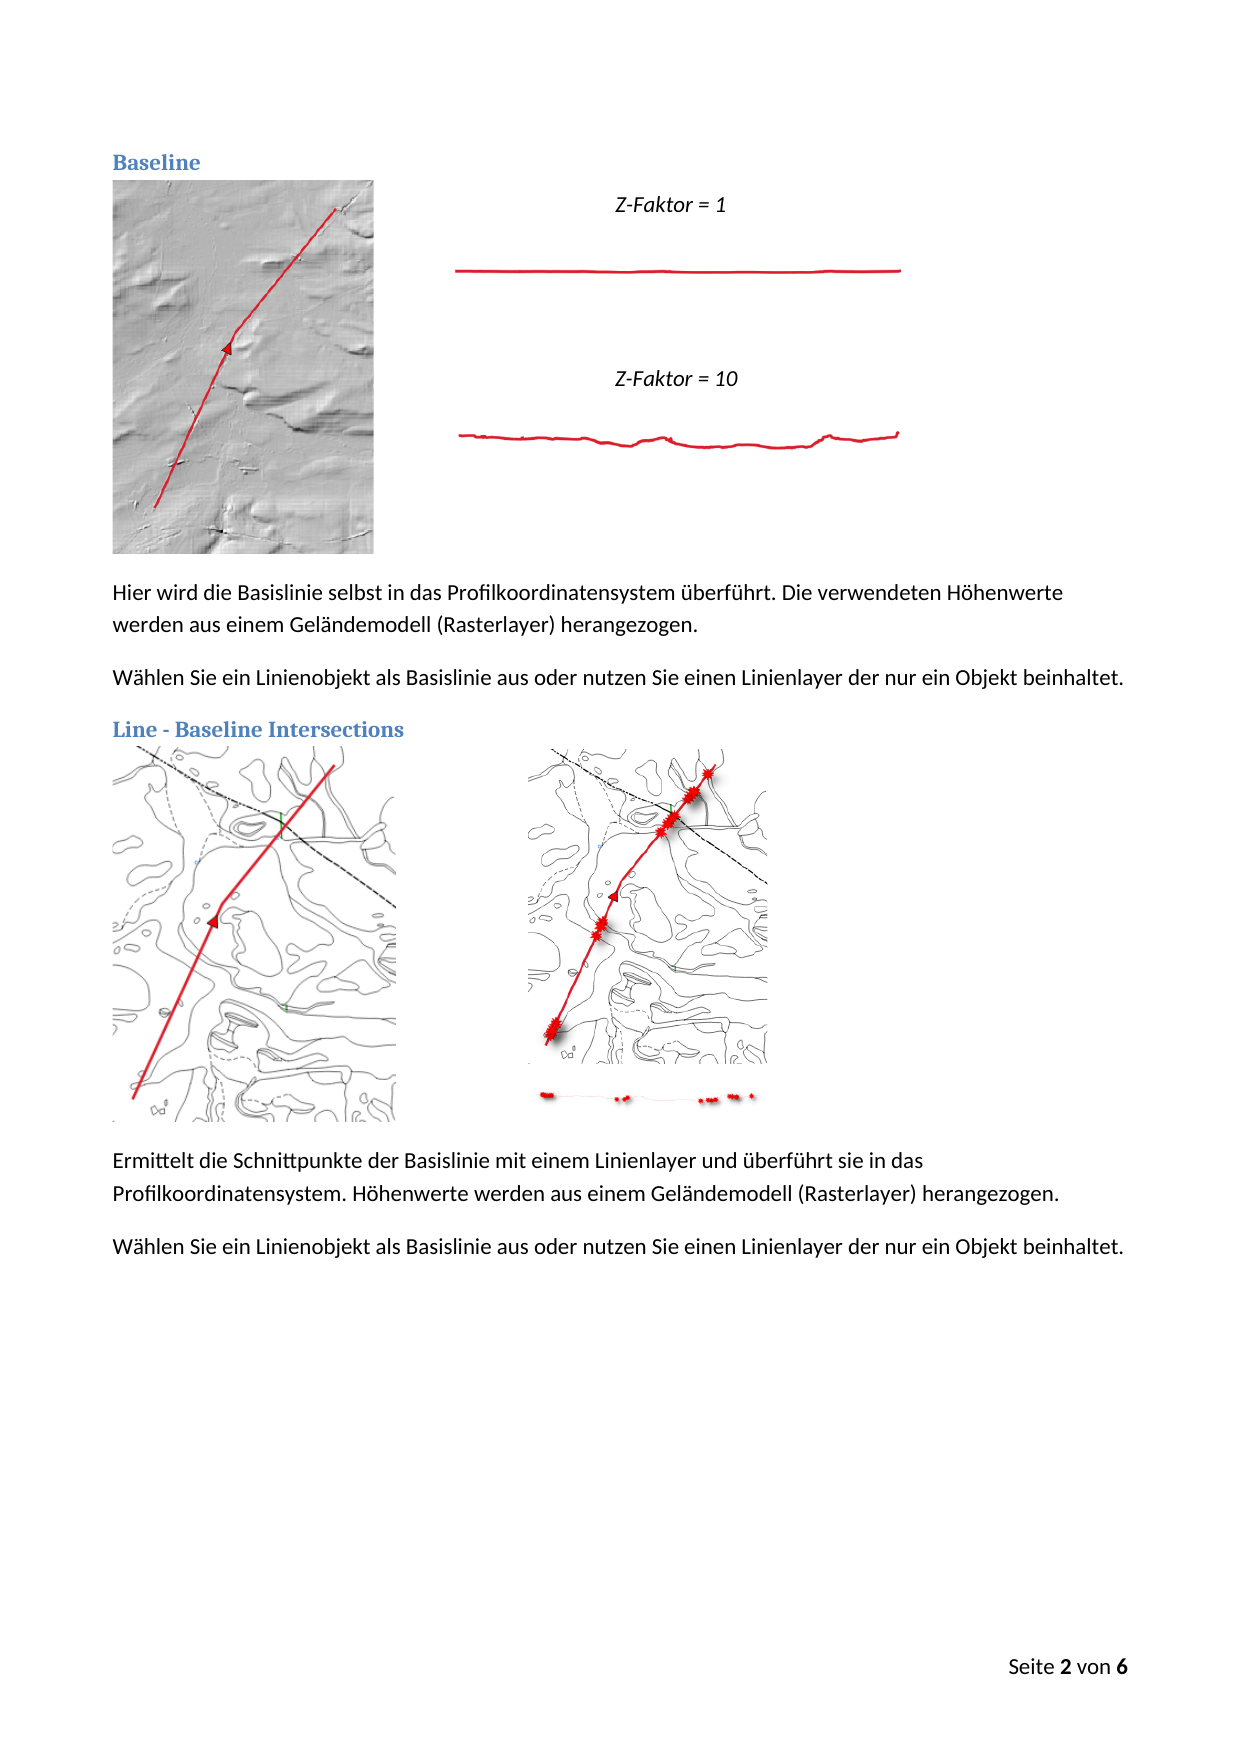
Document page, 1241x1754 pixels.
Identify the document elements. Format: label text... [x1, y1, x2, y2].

text Wählen Sie ein Linienobjekt als Basislinie aus oder nutzen Sie einen Linienlayer der nur ein Objekt beinhaltet. [112, 663, 1128, 691]
text Wählen Sie ein Linienobjekt als Basislinie aus oder nutzen Sie einen Linienlayer der nur ein Objekt beinhaltet. [112, 1232, 1128, 1260]
text Hier wird die Basislinie selbst in das Profilkoordinatensystem überführt. Die verwendeten Höhenwerte werden aus einem Geländemodell (Rasterlayer) herangezogen. [112, 578, 1128, 638]
picture [452, 409, 906, 475]
picture [112, 180, 374, 554]
picture [528, 1072, 768, 1125]
subtitle Baseline [112, 150, 1128, 176]
picture [112, 746, 396, 1122]
text Ermittelt die Schnittpunkte der Basislinie mit einem Linienlayer und überführt sie in das Profilkoordinatensystem. Höhenwerte werden aus einem Geländemodell (Rasterlayer) herangezogen. [112, 1147, 1128, 1207]
picture [528, 749, 768, 1064]
subtitle Line - Baseline Intersections [112, 716, 1128, 743]
picture [452, 237, 905, 308]
